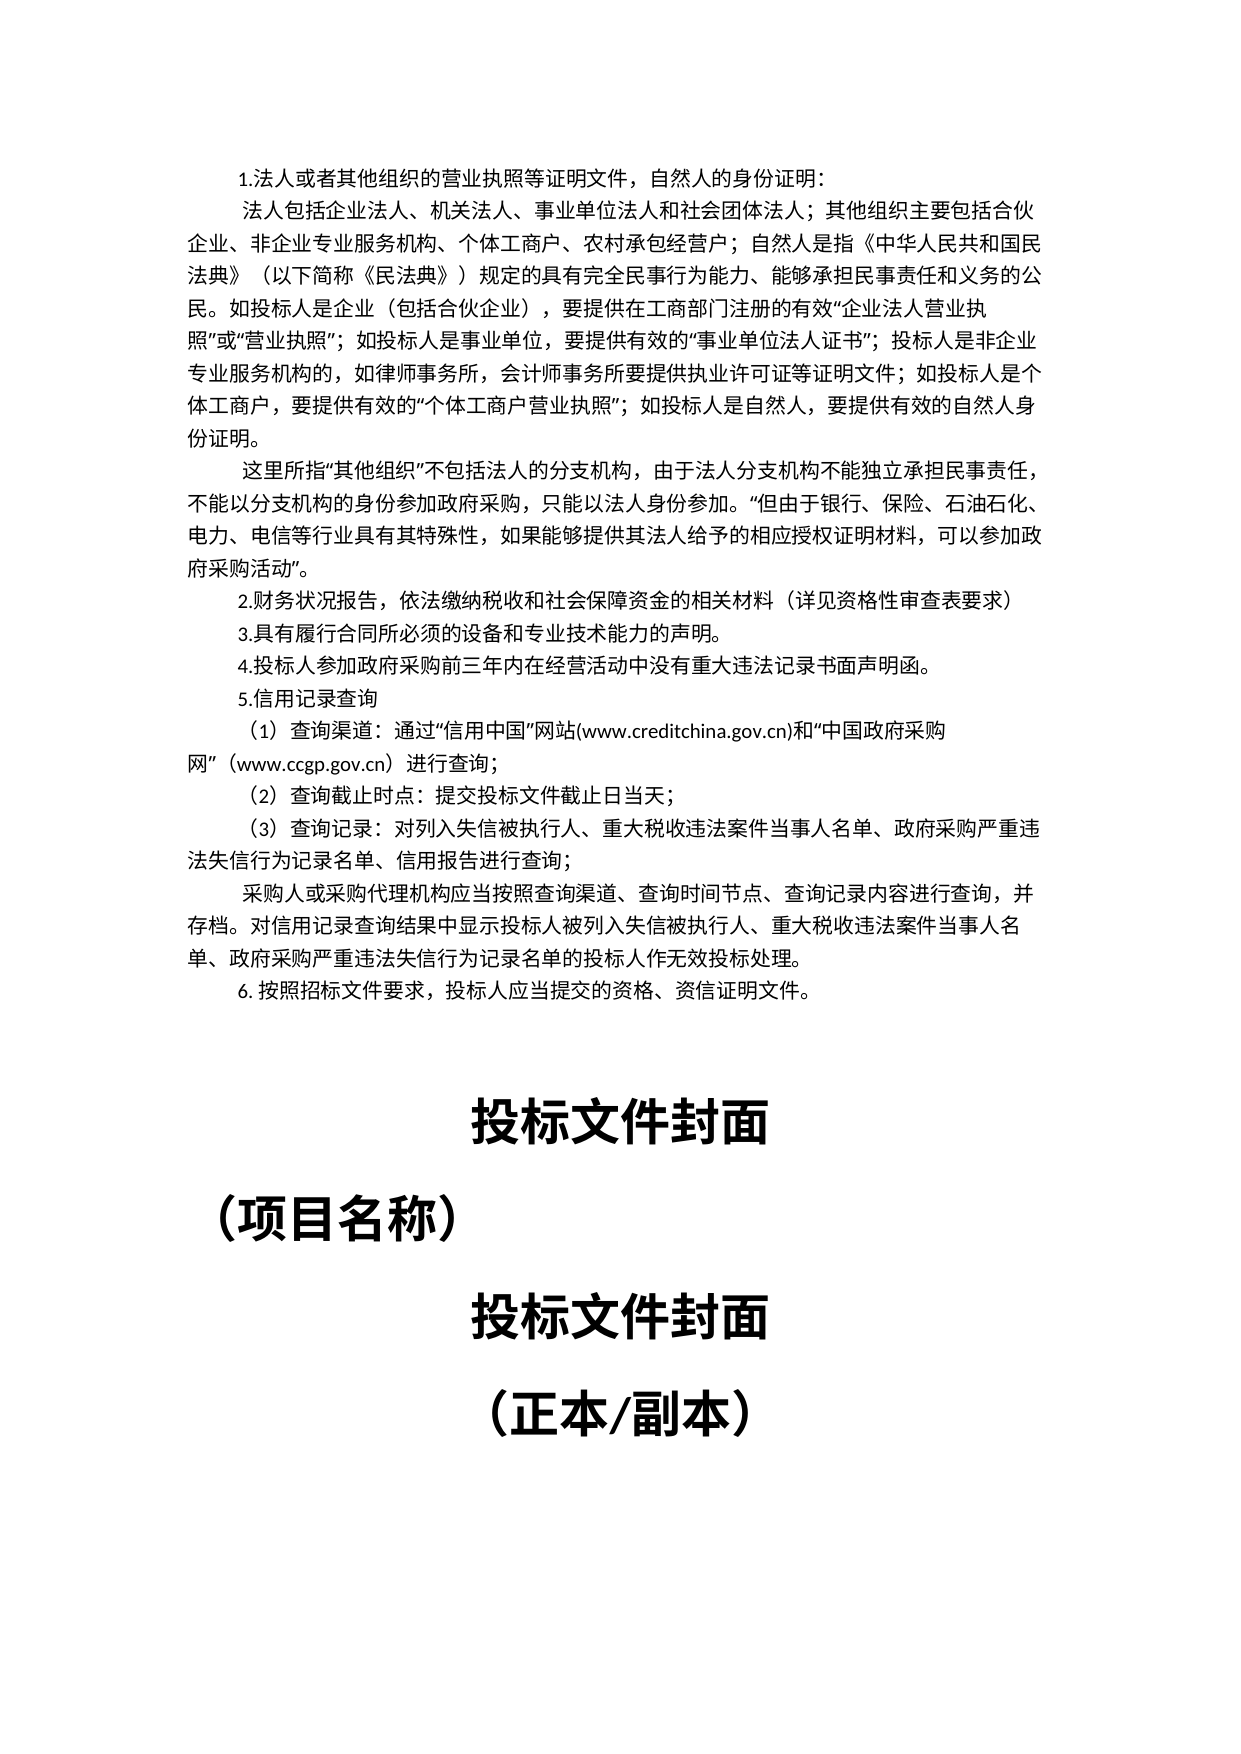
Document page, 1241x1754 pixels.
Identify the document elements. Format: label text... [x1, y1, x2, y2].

text 这里所指“其他组织”不包括法人的分支机构，由于法人分支机构不能独立承担民事责任，不能以分支机构的身份参加政府采购，只能以法人身份参加。“但由于银行、保险、石油石化、电力、电信等行业具有其特殊性，如果能够提供其法人给予的相应授权证明材料，可以参加政府采购活动”。 [187, 454, 1053, 584]
text 1.法人或者其他组织的营业执照等证明文件，自然人的身份证明： [187, 162, 1053, 194]
text 6. 按照招标文件要求，投标人应当提交的资格、资信证明文件。 [187, 974, 1053, 1007]
text 法人包括企业法人、机关法人、事业单位法人和社会团体法人；其他组织主要包括合伙企业、非企业专业服务机构、个体工商户、农村承包经营户；自然人是指《中华人民共和国民法典》（以下简称《民法典》）规定的具有完全民事行为能力、能够承担民事责任和义务的公民。如投标人是企业（包括合伙企业），要提供在工商部门注册的有效“企业法人营业执照”或“营业执照”；如投标人是事业单位，要提供有效的“事业单位法人证书”；投标人是非企业专业服务机构的，如律师事务所，会计师事务所要提供执业许可证等证明文件；如投标人是个体工商户，要提供有效的“个体工商户营业执照”；如投标人是自然人，要提供有效的自然人身份证明。 [187, 194, 1053, 454]
text （正本/副本） [187, 1364, 1053, 1462]
text 采购人或采购代理机构应当按照查询渠道、查询时间节点、查询记录内容进行查询，并存档。对信用记录查询结果中显示投标人被列入失信被执行人、重大税收违法案件当事人名单、政府采购严重违法失信行为记录名单的投标人作无效投标处理。 [187, 877, 1053, 974]
text 2.财务状况报告，依法缴纳税收和社会保障资金的相关材料（详见资格性审查表要求） [187, 584, 1053, 617]
text （1）查询渠道：通过“信用中国”网站(www.creditchina.gov.cn)和“中国政府采购网”（www.ccgp.gov.cn）进行查询； [187, 714, 1053, 779]
text （3）查询记录：对列入失信被执行人、重大税收违法案件当事人名单、政府采购严重违法失信行为记录名单、信用报告进行查询； [187, 812, 1053, 877]
text 5.信用记录查询 [187, 682, 1053, 714]
text （项目名称） [187, 1169, 1053, 1267]
text 4.投标人参加政府采购前三年内在经营活动中没有重大违法记录书面声明函。 [187, 649, 1053, 682]
text （2）查询截止时点：提交投标文件截止日当天； [187, 779, 1053, 812]
text 投标文件封面 [187, 1072, 1053, 1169]
text 投标文件封面 [187, 1267, 1053, 1364]
text 3.具有履行合同所必须的设备和专业技术能力的声明。 [187, 617, 1053, 649]
